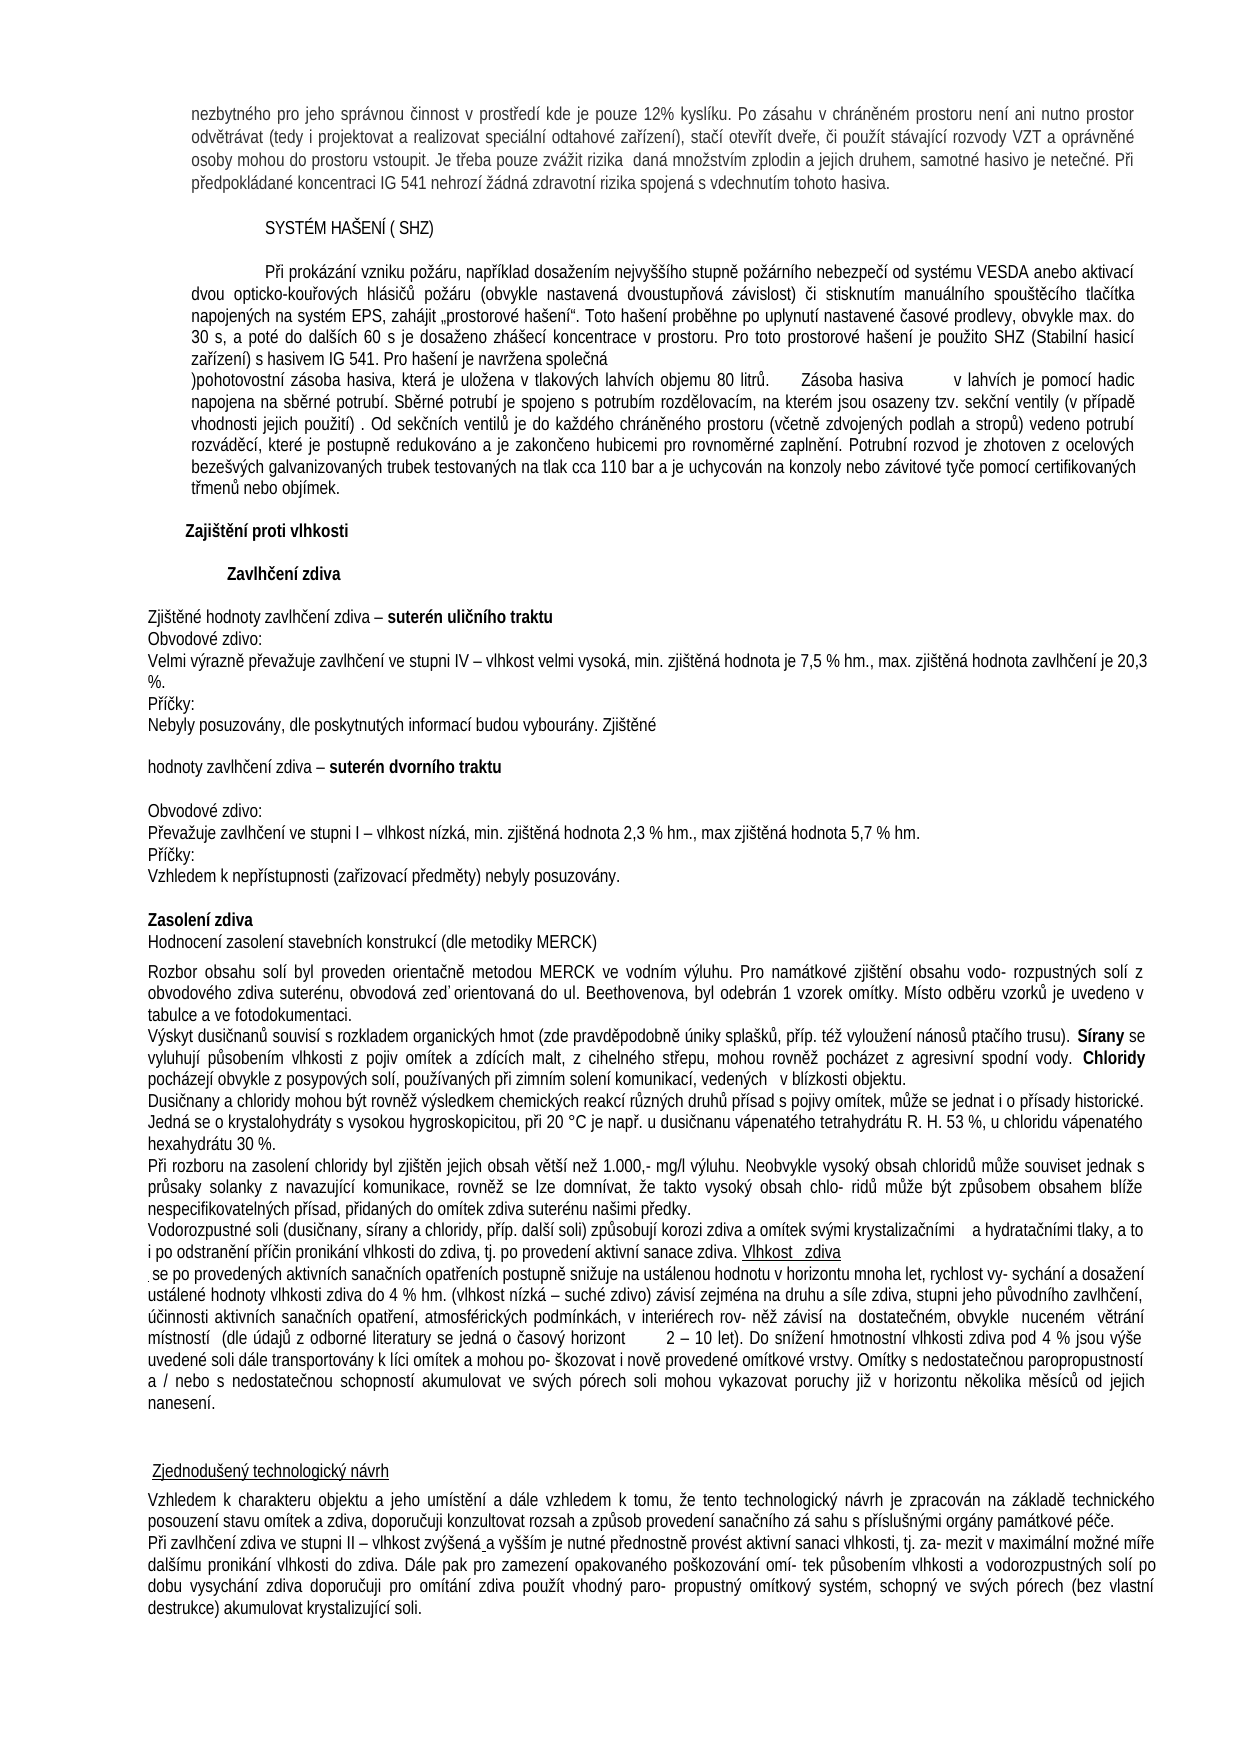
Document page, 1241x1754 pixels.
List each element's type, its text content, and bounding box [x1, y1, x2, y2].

text se po provedených aktivních sanačních opatřeních postupně snižuje na ustálenou hodnotu v horizontu mnoha let, rychlost vy- sychání a dosažení ustálené hodnoty vlhkosti zdiva do 4 % hm. (vlhkost nízká – suché zdivo) závisí zejména na druhu a síle zdiva, stupni jeho původního zavlhčení, účinnosti aktivních sanačních opatření, atmosférických podmínkách, v interiérech rov- něž závisí na dostatečném, obvykle nuceném větrání místností (dle údajů z odborné literatury se jedná o časový horizont 2 – 10 let). Do snížení hmotnostní vlhkosti zdiva pod 4 % jsou výše uvedené soli dále transportovány k líci omítek a mohou po- škozovat i nově provedené omítkové vrstvy. Omítky s nedostatečnou paropropustností a / nebo s nedostatečnou schopností akumulovat ve svých pórech soli mohou vykazovat poruchy již v horizontu několika měsíců od jejich nanesení. [148, 1262, 1145, 1413]
text Obvodové zdivo: [148, 628, 1161, 649]
text Vzhledem k charakteru objektu a jeho umístění a dále vzhledem k tomu, že tento technologický návrh je zpracován na základě technického posouzení stavu omítek a zdiva, doporučuji konzultovat rozsah a způsob provedení sanačního zá sahu s příslušnými orgány památkové péče. [148, 1490, 1156, 1532]
text Dusičnany a chloridy mohou být rovněž výsledkem chemických reakcí různých druhů přísad s pojivy omítek, může se jednat i o přísady historické. Jedná se o krystalohydráty s vysokou hygroskopicitou, při 20 °C je např. u dusičnanu vápenatého tetrahydrátu R. H. 53 %, u chloridu vápenatého hexahydrátu 30 %. [148, 1090, 1145, 1154]
text Rozbor obsahu solí byl proveden orientačně metodou MERCK ve vodním výluhu. Pro namátkové zjištění obsahu vodo- rozpustných solí z obvodového zdiva suterénu, obvodová zeď orientovaná do ul. Beethovenova, byl odebrán 1 vzorek omítky. Místo odběru vzorků je uvedeno v tabulce a ve fotodokumentaci. [148, 961, 1145, 1025]
text Obvodové zdivo: [148, 801, 1161, 822]
text Hodnocení zasolení stavebních konstrukcí (dle metodiky MERCK) [148, 931, 1161, 952]
text Zjištěné hodnoty zavlhčení zdiva – suterén uličního traktu [148, 606, 1161, 628]
text Vzhledem k nepřístupnosti (zařizovací předměty) nebyly posuzovány. [148, 865, 1161, 887]
text SYSTÉM HAŠENÍ ( SHZ) [265, 217, 1166, 239]
text Zajištění proti vlhkosti [185, 520, 1166, 542]
text Zasolení zdiva [148, 909, 1161, 931]
text Příčky: [148, 844, 1161, 865]
text Převažuje zavlhčení ve stupni I – vlhkost nízká, min. zjištěná hodnota 2,3 % hm., max zjištěná hodnota 5,7 % hm. [148, 822, 1161, 844]
text Nebyly posuzovány, dle poskytnutých informací budou vybourány. Zjištěné hodnoty zavlhčení zdiva – suterén dvorního traktu [148, 714, 698, 778]
text Při zavlhčení zdiva ve stupni II – vlhkost zvýšená a vyšším je nutné přednostně provést aktivní sanaci vlhkosti, tj. za- mezit v maximální možné míře dalšímu pronikání vlhkosti do zdiva. Dále pak pro zamezení opakovaného poškozování omí- tek působením vlhkosti a vodorozpustných solí po dobu vysychání zdiva doporučuji pro omítání zdiva použít vhodný paro- propustný omítkový systém, schopný ve svých pórech (bez vlastní destrukce) akumulovat krystalizující soli. [148, 1532, 1156, 1618]
text Zavlhčení zdiva [227, 563, 1161, 585]
text Výskyt dusičnanů souvisí s rozkladem organických hmot (zde pravděpodobně úniky splašků, příp. též vyloužení nánosů ptačího trusu). Sírany se vyluhují působením vlhkosti z pojiv omítek a zdících malt, z cihelného střepu, mohou rovněž pocházet z agresivní spodní vody. Chloridy pocházejí obvykle z posypových solí, používaných při zimním solení komunikací, vedených v blízkosti objektu. [148, 1025, 1145, 1090]
text Při prokázání vzniku požáru, například dosažením nejvyššího stupně požárního nebezpečí od systému VESDA anebo aktivací dvou opticko-kouřových hlásičů požáru (obvykle nastavená dvoustupňová závislost) či stisknutím manuálního spouštěcího tlačítka napojených na systém EPS, zahájit „prostorové hašení“. Toto hašení proběhne po uplynutí nastavené časové prodlevy, obvykle max. do 30 s, a poté do dalších 60 s je dosaženo zhášecí koncentrace v prostoru. Pro toto prostorové hašení je použito SHZ (Stabilní hasicí zařízení) s hasivem IG 541. Pro hašení je navržena společná [191, 261, 1136, 369]
text Vodorozpustné soli (dusičnany, sírany a chloridy, příp. další soli) způsobují korozi zdiva a omítek svými krystalizačními a hydratačními tlaky, a to i po odstranění příčin pronikání vlhkosti do zdiva, tj. po provedení aktivní sanace zdiva. Vlhkost zdiva [148, 1219, 1145, 1262]
text Velmi výrazně převažuje zavlhčení ve stupni IV – vlhkost velmi vysoká, min. zjištěná hodnota je 7,5 % hm., max. zjištěná hodnota zavlhčení je 20,3 %. [148, 649, 1161, 693]
text Příčky: [148, 693, 1161, 714]
text Při rozboru na zasolení chloridy byl zjištěn jejich obsah větší než 1.000,- mg/l výluhu. Neobvykle vysoký obsah chloridů může souviset jednak s průsaky solanky z navazující komunikace, rovněž se lze domnívat, že takto vysoký obsah chlo- ridů může být způsobem obsahem blíže nespecifikovatelných přísad, přidaných do omítek zdiva suterénu našimi předky. [148, 1155, 1145, 1219]
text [191, 103, 1136, 194]
text Zjednodušený technologický návrh [148, 1460, 1029, 1482]
text )pohotovostní zásoba hasiva, která je uložena v tlakových lahvích objemu 80 litrů. Zásoba hasiva v lahvích je pomocí hadic napojena na sběrné potrubí. Sběrné potrubí je spojeno s potrubím rozdělovacím, na kterém jsou osazeny tzv. sekční ventily (v případě vhodnosti jejich použití) . Od sekčních ventilů je do každého chráněného prostoru (včetně zdvojených podlah a stropů) vedeno potrubí rozváděcí, které je postupně redukováno a je zakončeno hubicemi pro rovnoměrné zaplnění. Potrubní rozvod je zhotoven z ocelových bezešvých galvanizovaných trubek testovaných na tlak cca 110 bar a je uchycován na konzoly nebo závitové tyče pomocí certifikovaných třmenů nebo objímek. [191, 369, 1136, 499]
